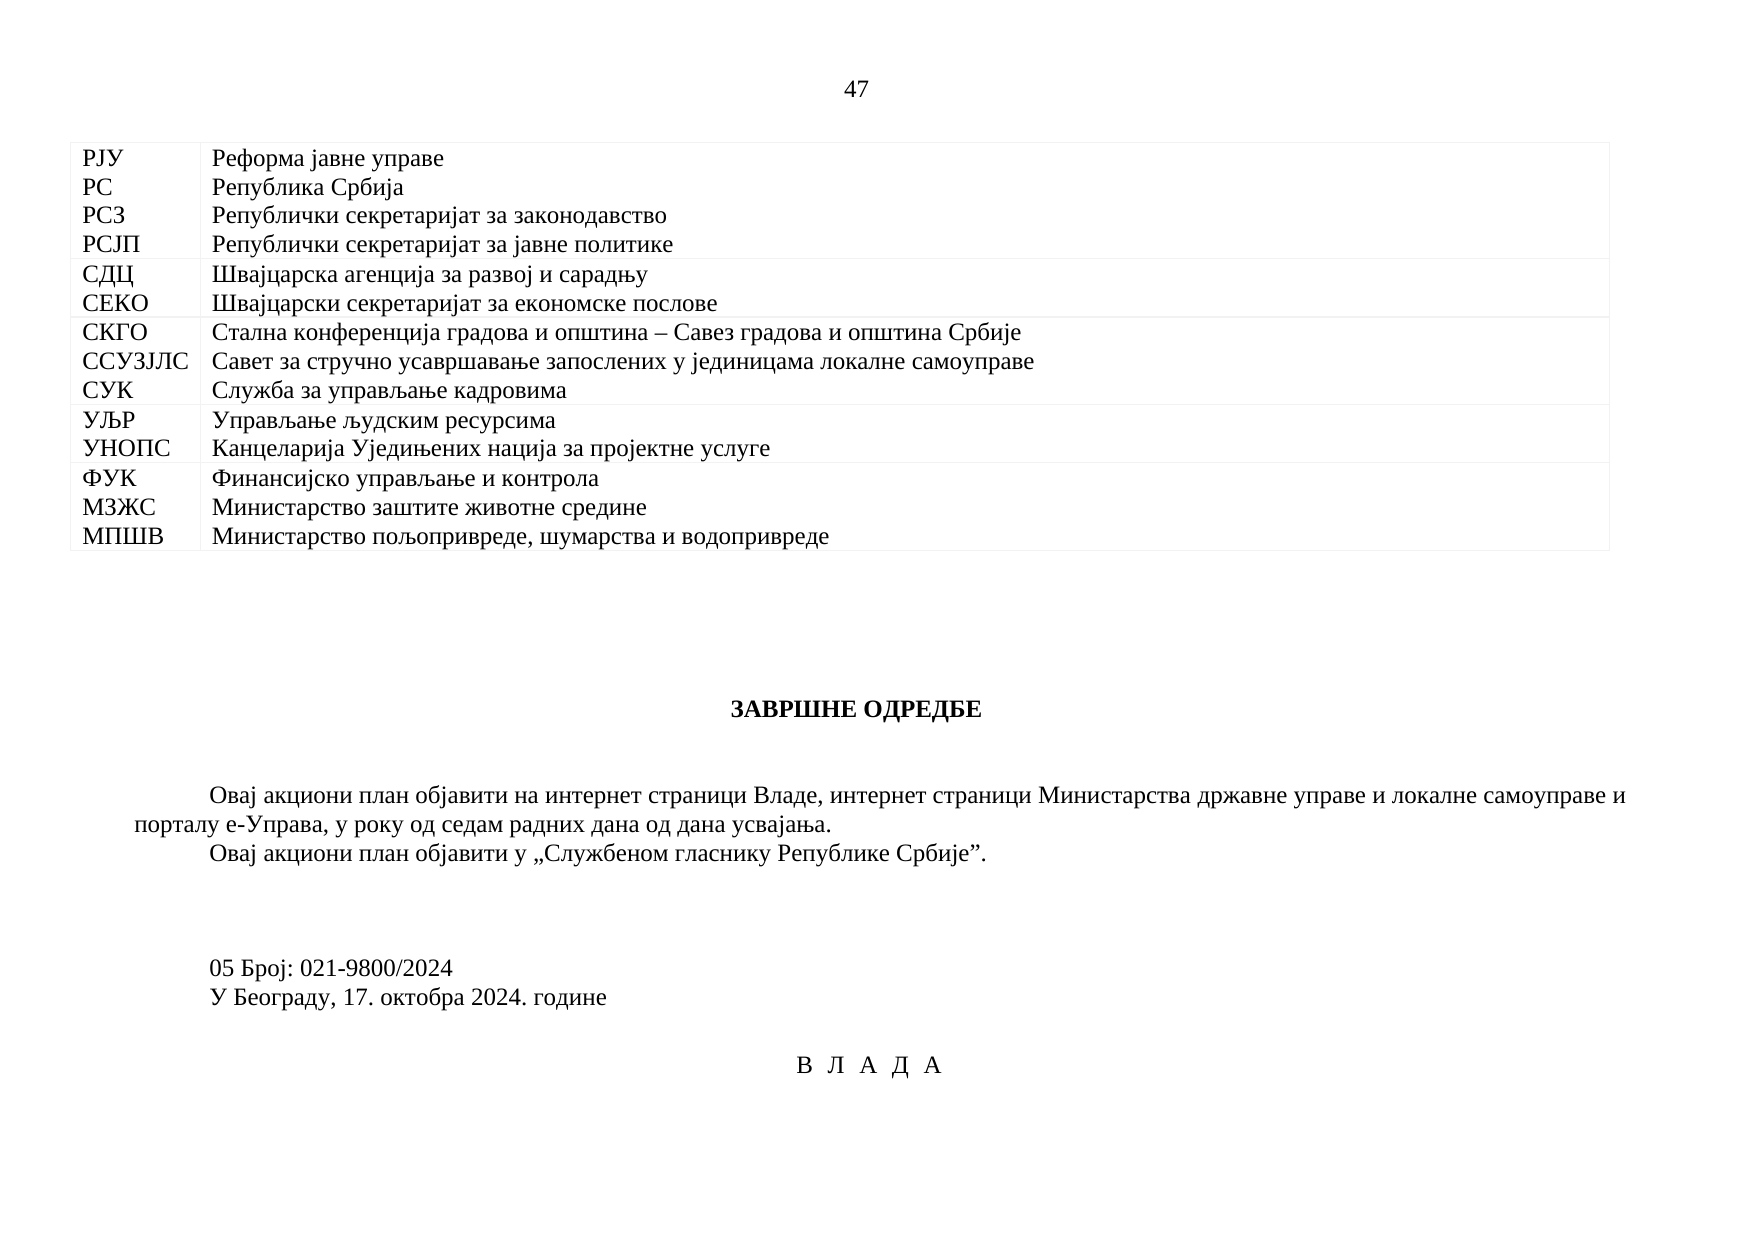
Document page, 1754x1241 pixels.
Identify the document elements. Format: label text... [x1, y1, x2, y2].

text В Л А Д А [59, 1050, 1653, 1078]
text Овај акциони план објавити на интернет страници Владе, интернет страници Министарства државне управе и локалне самоуправе и порталу е-Управа, у року од седам радних дана од дана усвајања. [134, 781, 1653, 838]
text У Београду, 17. октобра 2024. године [59, 982, 1653, 1011]
table_cell СКГО ССУЗЈЛС СУК [71, 318, 200, 404]
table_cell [201, 143, 1609, 258]
table_cell СДЦ СЕКО [71, 259, 200, 316]
table_cell Финансијско управљање и контрола Министарство заштите животне средине Министарство пољопривреде, шумарства и водопривреде [201, 463, 1609, 549]
table_cell УЉР УНОПС [71, 405, 200, 462]
table_cell Стална конференција градова и општина – Савез градова и општина Србије Савет за стручно усавршавање запослених у јединицама локалне самоуправе Служба за управљање кадровима [201, 318, 1609, 404]
table_cell Управљање људским ресурсима Канцеларија Уједињених нација за пројектне услуге [201, 405, 1609, 462]
text ЗАВРШНЕ ОДРЕДБЕ [59, 694, 1653, 723]
text Овај акциони план објавити у „Службеном гласнику Републике Србије”. [134, 838, 1653, 867]
table_cell ФУК МЗЖС МПШВ [71, 463, 200, 549]
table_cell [71, 143, 200, 258]
table_cell Швајцарска агенција за развој и сарадњу Швајцарски секретаријат за економске послове [201, 259, 1609, 316]
text 05 Број: 021-9800/2024 [59, 953, 1653, 982]
